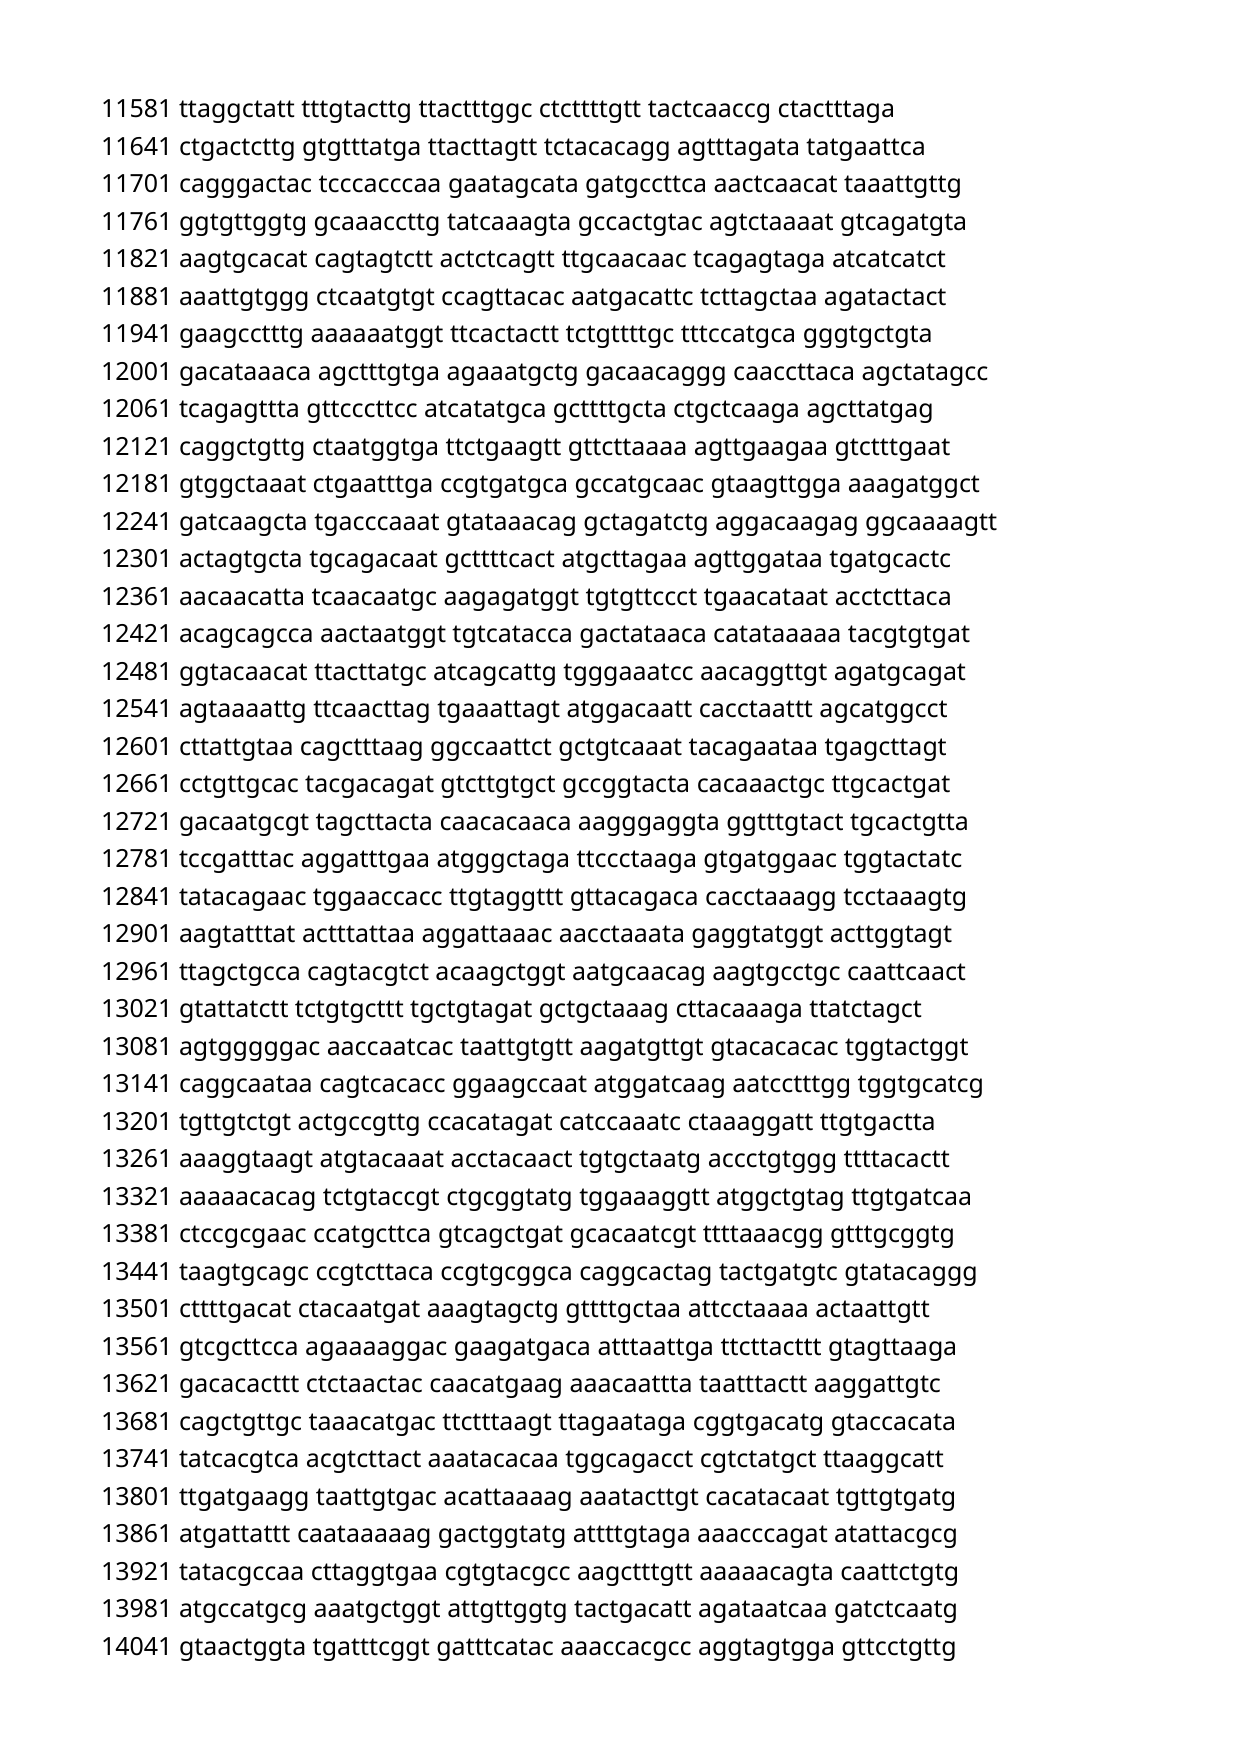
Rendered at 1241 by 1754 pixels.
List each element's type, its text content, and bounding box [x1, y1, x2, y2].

text 13501 cttttgacat ctacaatgat aaagtagctg gttttgctaa attcctaaaa actaattgtt [75, 1289, 1165, 1327]
text 13981 atgccatgcg aaatgctggt attgttggtg tactgacatt agataatcaa gatctcaatg [75, 1589, 1165, 1627]
text 12181 gtggctaaat ctgaatttga ccgtgatgca gccatgcaac gtaagttgga aaagatggct [75, 464, 1165, 502]
text 13141 caggcaataa cagtcacacc ggaagccaat atggatcaag aatcctttgg tggtgcatcg [75, 1064, 1165, 1102]
text 12421 acagcagcca aactaatggt tgtcatacca gactataaca catataaaaa tacgtgtgat [75, 614, 1165, 652]
text 13021 gtattatctt tctgtgcttt tgctgtagat gctgctaaag cttacaaaga ttatctagct [75, 989, 1165, 1027]
text 11641 ctgactcttg gtgtttatga ttacttagtt tctacacagg agtttagata tatgaattca [75, 127, 1165, 164]
text 11941 gaagcctttg aaaaaatggt ttcactactt tctgttttgc tttccatgca gggtgctgta [75, 314, 1165, 352]
text 12721 gacaatgcgt tagcttacta caacacaaca aagggaggta ggtttgtact tgcactgtta [75, 802, 1165, 839]
text 13621 gacacacttt ctctaactac caacatgaag aaacaattta taatttactt aaggattgtc [75, 1364, 1165, 1402]
text 12061 tcagagttta gttcccttcc atcatatgca gcttttgcta ctgctcaaga agcttatgag [75, 389, 1165, 427]
text 12781 tccgatttac aggatttgaa atgggctaga ttccctaaga gtgatggaac tggtactatc [75, 839, 1165, 877]
text 13321 aaaaacacag tctgtaccgt ctgcggtatg tggaaaggtt atggctgtag ttgtgatcaa [75, 1177, 1165, 1214]
text 13201 tgttgtctgt actgccgttg ccacatagat catccaaatc ctaaaggatt ttgtgactta [75, 1102, 1165, 1139]
text 12301 actagtgcta tgcagacaat gcttttcact atgcttagaa agttggataa tgatgcactc [75, 539, 1165, 577]
text 11761 ggtgttggtg gcaaaccttg tatcaaagta gccactgtac agtctaaaat gtcagatgta [75, 202, 1165, 239]
text 13381 ctccgcgaac ccatgcttca gtcagctgat gcacaatcgt ttttaaacgg gtttgcggtg [75, 1214, 1165, 1252]
text 12601 cttattgtaa cagctttaag ggccaattct gctgtcaaat tacagaataa tgagcttagt [75, 727, 1165, 764]
text 14041 gtaactggta tgatttcggt gatttcatac aaaccacgcc aggtagtgga gttcctgttg [75, 1627, 1165, 1664]
text 12361 aacaacatta tcaacaatgc aagagatggt tgtgttccct tgaacataat acctcttaca [75, 577, 1165, 614]
text 11581 ttaggctatt tttgtacttg ttactttggc ctcttttgtt tactcaaccg ctactttaga [75, 89, 1165, 127]
text 11701 cagggactac tcccacccaa gaatagcata gatgccttca aactcaacat taaattgttg [75, 164, 1165, 202]
text 12661 cctgttgcac tacgacagat gtcttgtgct gccggtacta cacaaactgc ttgcactgat [75, 764, 1165, 802]
text 12841 tatacagaac tggaaccacc ttgtaggttt gttacagaca cacctaaagg tcctaaagtg [75, 877, 1165, 914]
text 12901 aagtatttat actttattaa aggattaaac aacctaaata gaggtatggt acttggtagt [75, 914, 1165, 952]
text 12001 gacataaaca agctttgtga agaaatgctg gacaacaggg caaccttaca agctatagcc [75, 352, 1165, 389]
text 13681 cagctgttgc taaacatgac ttctttaagt ttagaataga cggtgacatg gtaccacata [75, 1402, 1165, 1439]
text 12241 gatcaagcta tgacccaaat gtataaacag gctagatctg aggacaagag ggcaaaagtt [75, 502, 1165, 539]
text 12541 agtaaaattg ttcaacttag tgaaattagt atggacaatt cacctaattt agcatggcct [75, 689, 1165, 727]
text 12961 ttagctgcca cagtacgtct acaagctggt aatgcaacag aagtgcctgc caattcaact [75, 952, 1165, 989]
text 11881 aaattgtggg ctcaatgtgt ccagttacac aatgacattc tcttagctaa agatactact [75, 277, 1165, 314]
text 13561 gtcgcttcca agaaaaggac gaagatgaca atttaattga ttcttacttt gtagttaaga [75, 1327, 1165, 1364]
text 13741 tatcacgtca acgtcttact aaatacacaa tggcagacct cgtctatgct ttaaggcatt [75, 1439, 1165, 1477]
text 13441 taagtgcagc ccgtcttaca ccgtgcggca caggcactag tactgatgtc gtatacaggg [75, 1252, 1165, 1289]
text 13261 aaaggtaagt atgtacaaat acctacaact tgtgctaatg accctgtggg ttttacactt [75, 1139, 1165, 1177]
text 11821 aagtgcacat cagtagtctt actctcagtt ttgcaacaac tcagagtaga atcatcatct [75, 239, 1165, 277]
text 13801 ttgatgaagg taattgtgac acattaaaag aaatacttgt cacatacaat tgttgtgatg [75, 1477, 1165, 1514]
text 12481 ggtacaacat ttacttatgc atcagcattg tgggaaatcc aacaggttgt agatgcagat [75, 652, 1165, 689]
text 12121 caggctgttg ctaatggtga ttctgaagtt gttcttaaaa agttgaagaa gtctttgaat [75, 427, 1165, 464]
text 13081 agtgggggac aaccaatcac taattgtgtt aagatgttgt gtacacacac tggtactggt [75, 1027, 1165, 1064]
text 13861 atgattattt caataaaaag gactggtatg attttgtaga aaacccagat atattacgcg [75, 1514, 1165, 1552]
text 13921 tatacgccaa cttaggtgaa cgtgtacgcc aagctttgtt aaaaacagta caattctgtg [75, 1552, 1165, 1589]
